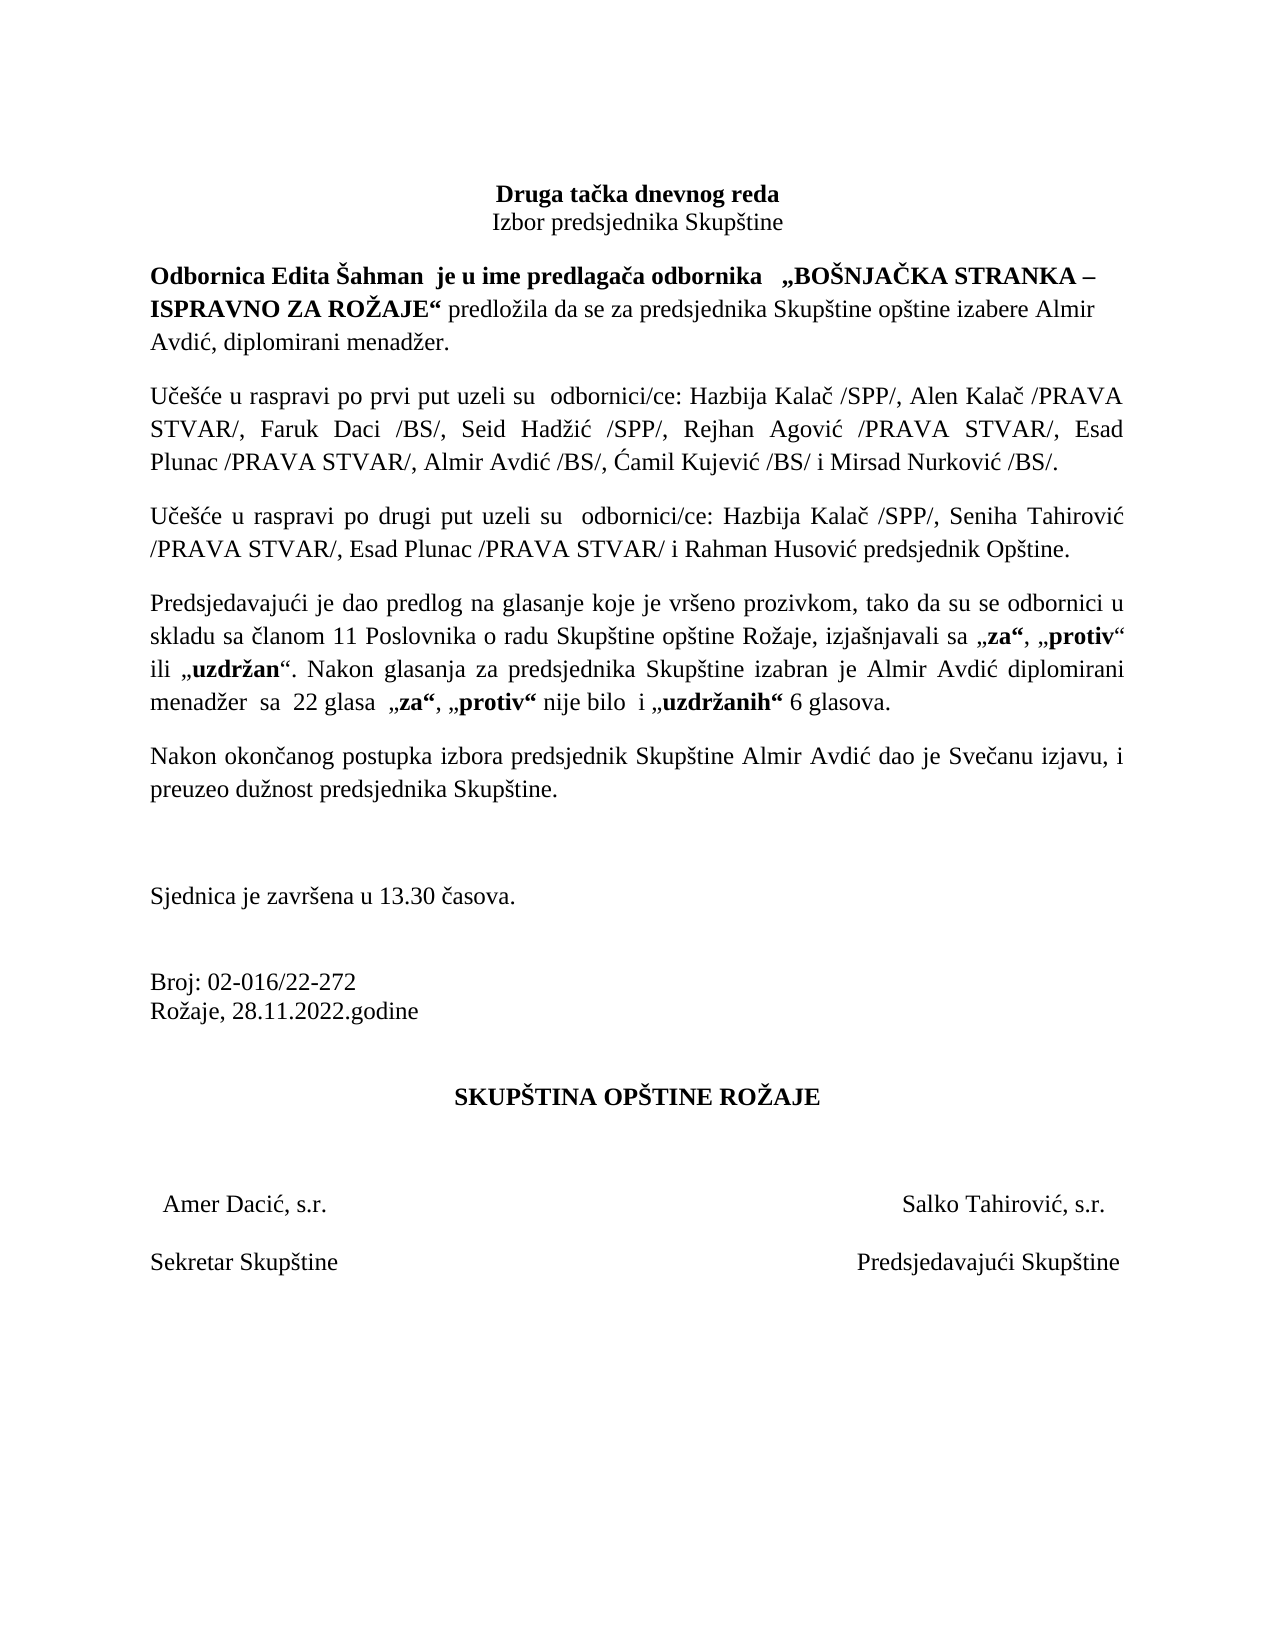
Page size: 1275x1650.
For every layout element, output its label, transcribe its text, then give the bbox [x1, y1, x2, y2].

text SKUPŠTINA OPŠTINE ROŽAJE [150, 1082, 1125, 1111]
text Predsjedavajući je dao predlog na glasanje koje je vršeno prozivkom, tako da su se odbornici u skladu sa članom 11 Poslovnika o radu Skupštine opštine Rožaje, izjašnjavali sa „za“, „protiv“ ili „uzdržan“. Nakon glasanja za predsjednika Skupštine izabran je Almir Avdić diplomirani menadžer sa 22 glasa „za“, „protiv“ nije bilo i „uzdržanih“ 6 glasova. [150, 588, 1125, 716]
text Sjednica je završena u 13.30 časova. [150, 881, 1125, 910]
text Nakon okončanog postupka izbora predsjednik Skupštine Almir Avdić dao je Svečanu izjavu, i preuzeo dužnost predsjednika Skupštine. [150, 741, 1125, 803]
text Izbor predsjednika Skupštine [150, 207, 1125, 236]
text Rožaje, 28.11.2022.godine [150, 996, 1125, 1025]
text Druga tačka dnevnog reda [150, 179, 1125, 207]
text Učešće u raspravi po prvi put uzeli su odbornici/ce: Hazbija Kalač /SPP/, Alen Kalač /PRAVA STVAR/, Faruk Daci /BS/, Seid Hadžić /SPP/, Rejhan Agović /PRAVA STVAR/, Esad Plunac /PRAVA STVAR/, Almir Avdić /BS/, Ćamil Kujević /BS/ i Mirsad Nurković /BS/. [150, 381, 1125, 476]
text Odbornica Edita Šahman je u ime predlagača odbornika „BOŠNJAČKA STRANKA –ISPRAVNO ZA ROŽAJE“ predložila da se za predsjednika Skupštine opštine izabere Almir Avdić, diplomirani menadžer. [150, 261, 1125, 356]
text Učešće u raspravi po drugi put uzeli su odbornici/ce: Hazbija Kalač /SPP/, Seniha Tahirović /PRAVA STVAR/, Esad Plunac /PRAVA STVAR/ i Rahman Husović predsjednik Opštine. [150, 501, 1125, 563]
text Sekretar Skupštine Predsjedavajući Skupštine [150, 1247, 1125, 1276]
text Broj: 02-016/22-272 [150, 967, 1125, 996]
text Amer Dacić, s.r. Salko Tahirović, s.r. [150, 1189, 1125, 1218]
